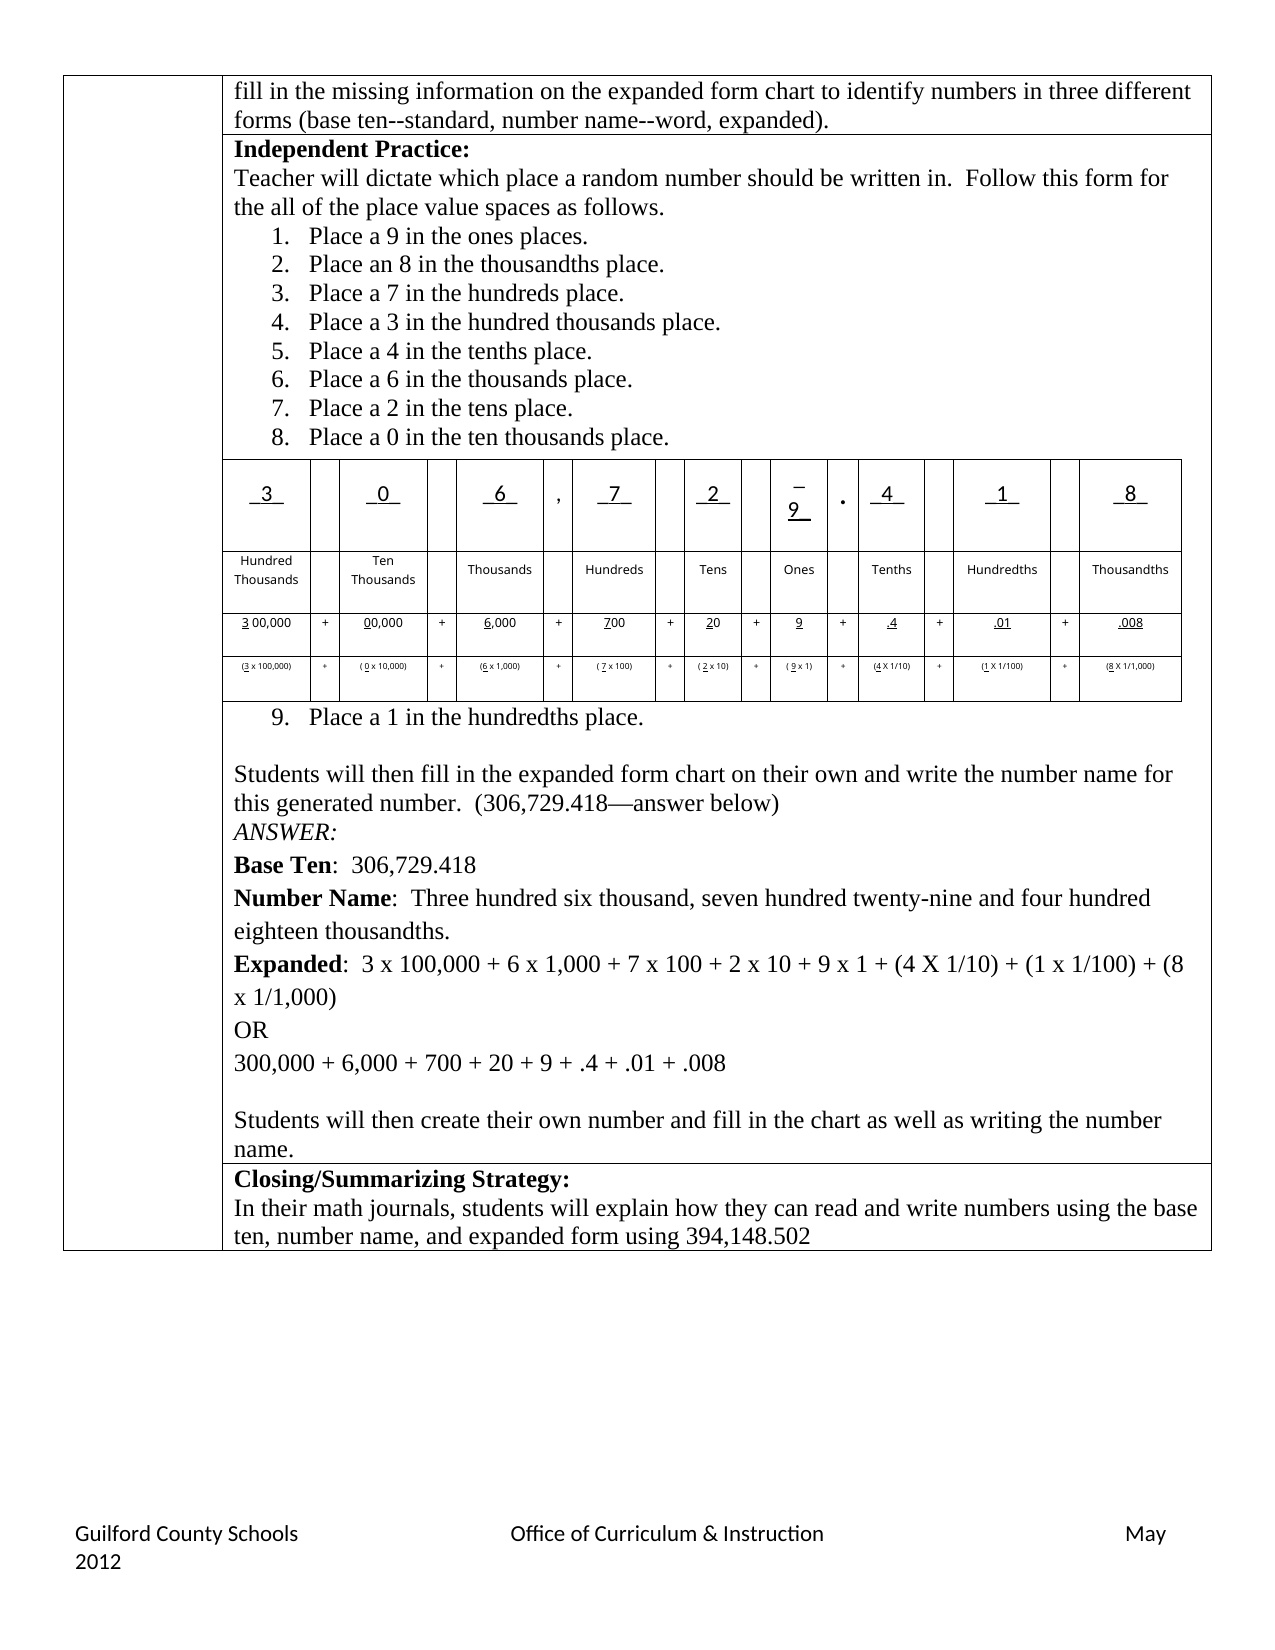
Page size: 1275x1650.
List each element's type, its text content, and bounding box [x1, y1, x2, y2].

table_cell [223, 1164, 1211, 1250]
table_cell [223, 76, 1211, 133]
table_cell Independent Practice: Teacher will dictate which place a random number should be written in. Follow this form for the all of the place value spaces as follows. Place a 9 in the ones places. Place an 8 in the thousandths place. Place a 7 in the hundreds place. Place a 3 in the hundred thousands place. Place a 4 in the tenths place. Place a 6 in the thousands place. Place a 2 in the tens place. Place a 0 in the ten thousands place. Place a 1 in the hundredths place. Students will then fill in the expanded form chart on their own and write the number name for this generated number. (306,729.418—answer below) ANSWER: Base Ten: 306,729.418 Number Name: Three hundred six thousand, seven hundred twenty-nine and four hundred eighteen thousandths. Expanded: 3 x 100,000 + 6 x 1,000 + 7 x 100 + 2 x 10 + 9 x 1 + (4 X 1/10) + (1 x 1/100) + (8 x 1/1,000) OR 300,000 + 6,000 + 700 + 20 + 9 + .4 + .01 + .008 Students will then create their own number and fill in the chart as well as writing the number name. [223, 135, 1211, 1163]
